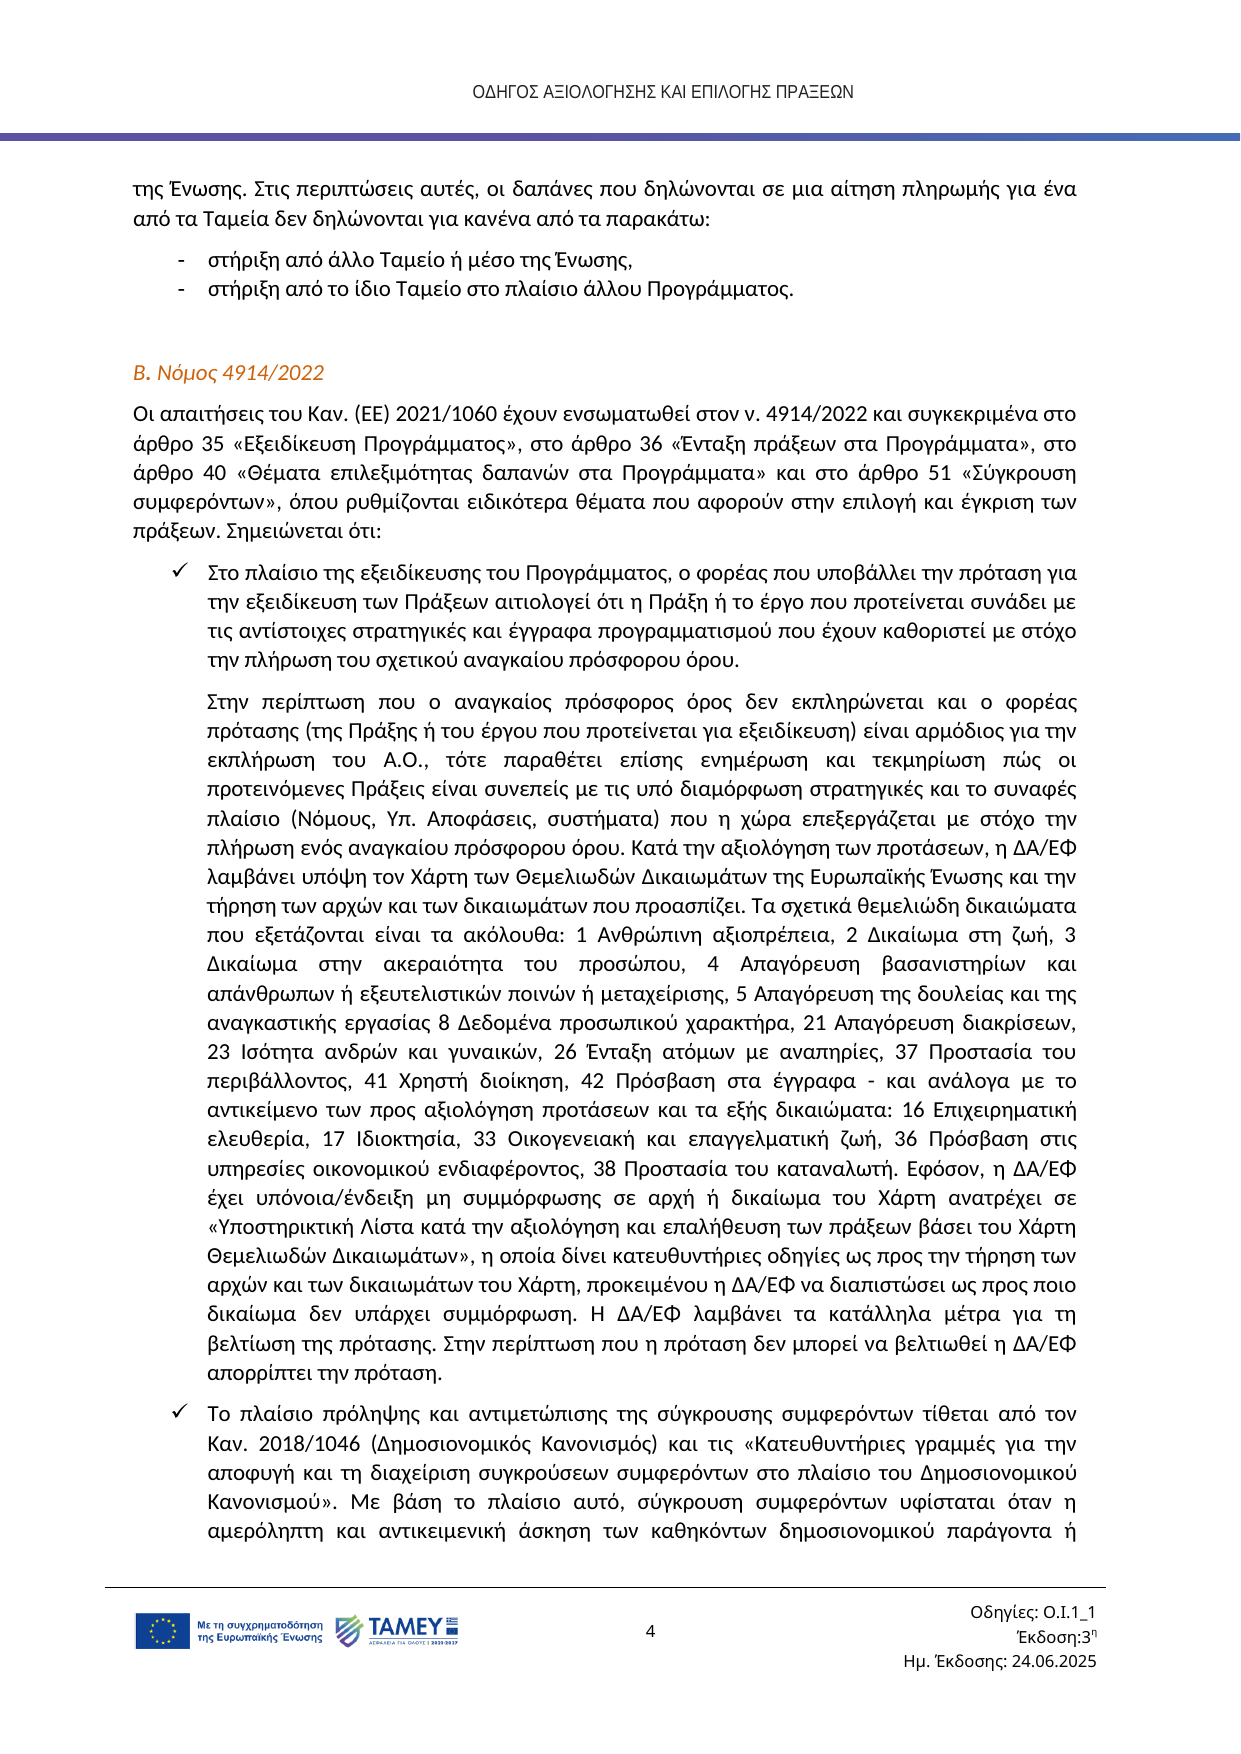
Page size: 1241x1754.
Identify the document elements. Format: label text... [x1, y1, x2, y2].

list στήριξη από άλλο Ταμείο ή μέσο της Ένωσης, [177, 244, 1078, 273]
picture [132, 1610, 461, 1651]
text Οι απαιτήσεις του Καν. (ΕΕ) 2021/1060 έχουν ενσωματωθεί στον ν. 4914/2022 και συγκεκριμένα στο άρθρο 35 «Εξειδίκευση Προγράμματος», στο άρθρο 36 «Ένταξη πράξεων στα Προγράμματα», στο άρθρο 40 «Θέματα επιλεξιμότητας δαπανών στα Προγράμματα» και στο άρθρο 51 «Σύγκρουση συμφερόντων», όπου ρυθμίζονται ειδικότερα θέματα που αφορούν στην επιλογή και έγκριση των πράξεων. Σημειώνεται ότι: [133, 398, 1078, 544]
picture [0, 133, 1241, 141]
text B. Νόμος 4914/2022 [133, 357, 1078, 386]
text Στην περίπτωση που ο αναγκαίος πρόσφορος όρος δεν εκπληρώνεται και ο φορέας πρότασης (της Πράξης ή του έργου που προτείνεται για εξειδίκευση) είναι αρμόδιος για την εκπλήρωση του Α.Ο., τότε παραθέτει επίσης ενημέρωση και τεκμηρίωση πώς οι προτεινόμενες Πράξεις είναι συνεπείς με τις υπό διαμόρφωση στρατηγικές και το συναφές πλαίσιο (Νόμους, Υπ. Αποφάσεις, συστήματα) που η χώρα επεξεργάζεται με στόχο την πλήρωση ενός αναγκαίου πρόσφορου όρου. Κατά την αξιολόγηση των προτάσεων, η ΔΑ/ΕΦ λαμβάνει υπόψη τον Χάρτη των Θεμελιωδών Δικαιωμάτων της Ευρωπαϊκής Ένωσης και την τήρηση των αρχών και των δικαιωμάτων που προασπίζει. Τα σχετικά θεμελιώδη δικαιώματα που εξετάζονται είναι τα ακόλουθα: 1 Ανθρώπινη αξιοπρέπεια, 2 Δικαίωμα στη ζωή, 3 Δικαίωμα στην ακεραιότητα του προσώπου, 4 Απαγόρευση βασανιστηρίων και απάνθρωπων ή εξευτελιστικών ποινών ή μεταχείρισης, 5 Απαγόρευση της δουλείας και της αναγκαστικής εργασίας 8 Δεδομένα προσωπικού χαρακτήρα, 21 Απαγόρευση διακρίσεων, 23 Ισότητα ανδρών και γυναικών, 26 Ένταξη ατόμων με αναπηρίες, 37 Προστασία του περιβάλλοντος, 41 Χρηστή διοίκηση, 42 Πρόσβαση στα έγγραφα - και ανάλογα με το αντικείμενο των προς αξιολόγηση προτάσεων και τα εξής δικαιώματα: 16 Επιχειρηματική ελευθερία, 17 Ιδιοκτησία, 33 Οικογενειακή και επαγγελματική ζωή, 36 Πρόσβαση στις υπηρεσίες οικονομικού ενδιαφέροντος, 38 Προστασία του καταναλωτή. Εφόσον, η ΔΑ/ΕΦ έχει υπόνοια/ένδειξη μη συμμόρφωσης σε αρχή ή δικαίωμα του Χάρτη ανατρέχει σε «Υποστηρικτική Λίστα κατά την αξιολόγηση και επαλήθευση των πράξεων βάσει του Χάρτη Θεμελιωδών Δικαιωμάτων», η οποία δίνει κατευθυντήριες οδηγίες ως προς την τήρηση των αρχών και των δικαιωμάτων του Χάρτη, προκειμένου η ΔΑ/ΕΦ να διαπιστώσει ως προς ποιο δικαίωμα δεν υπάρχει συμμόρφωση. Η ΔΑ/ΕΦ λαμβάνει τα κατάλληλα μέτρα για τη βελτίωση της πρότασης. Στην περίπτωση που η πρόταση δεν μπορεί να βελτιωθεί η ΔΑ/ΕΦ απορρίπτει την πρόταση. [207, 686, 1078, 1386]
list Στο πλαίσιο της εξειδίκευσης του Προγράμματος, ο φορέας που υποβάλλει την πρόταση για την εξειδίκευση των Πράξεων αιτιολογεί ότι η Πράξη ή το έργο που προτείνεται συνάδει με τις αντίστοιχες στρατηγικές και έγγραφα προγραμματισμού που έχουν καθοριστεί με στόχο την πλήρωση του σχετικού αναγκαίου πρόσφορου όρου. [170, 557, 1078, 673]
list στήριξη από το ίδιο Ταμείο στο πλαίσιο άλλου Προγράμματος. [177, 273, 1078, 303]
